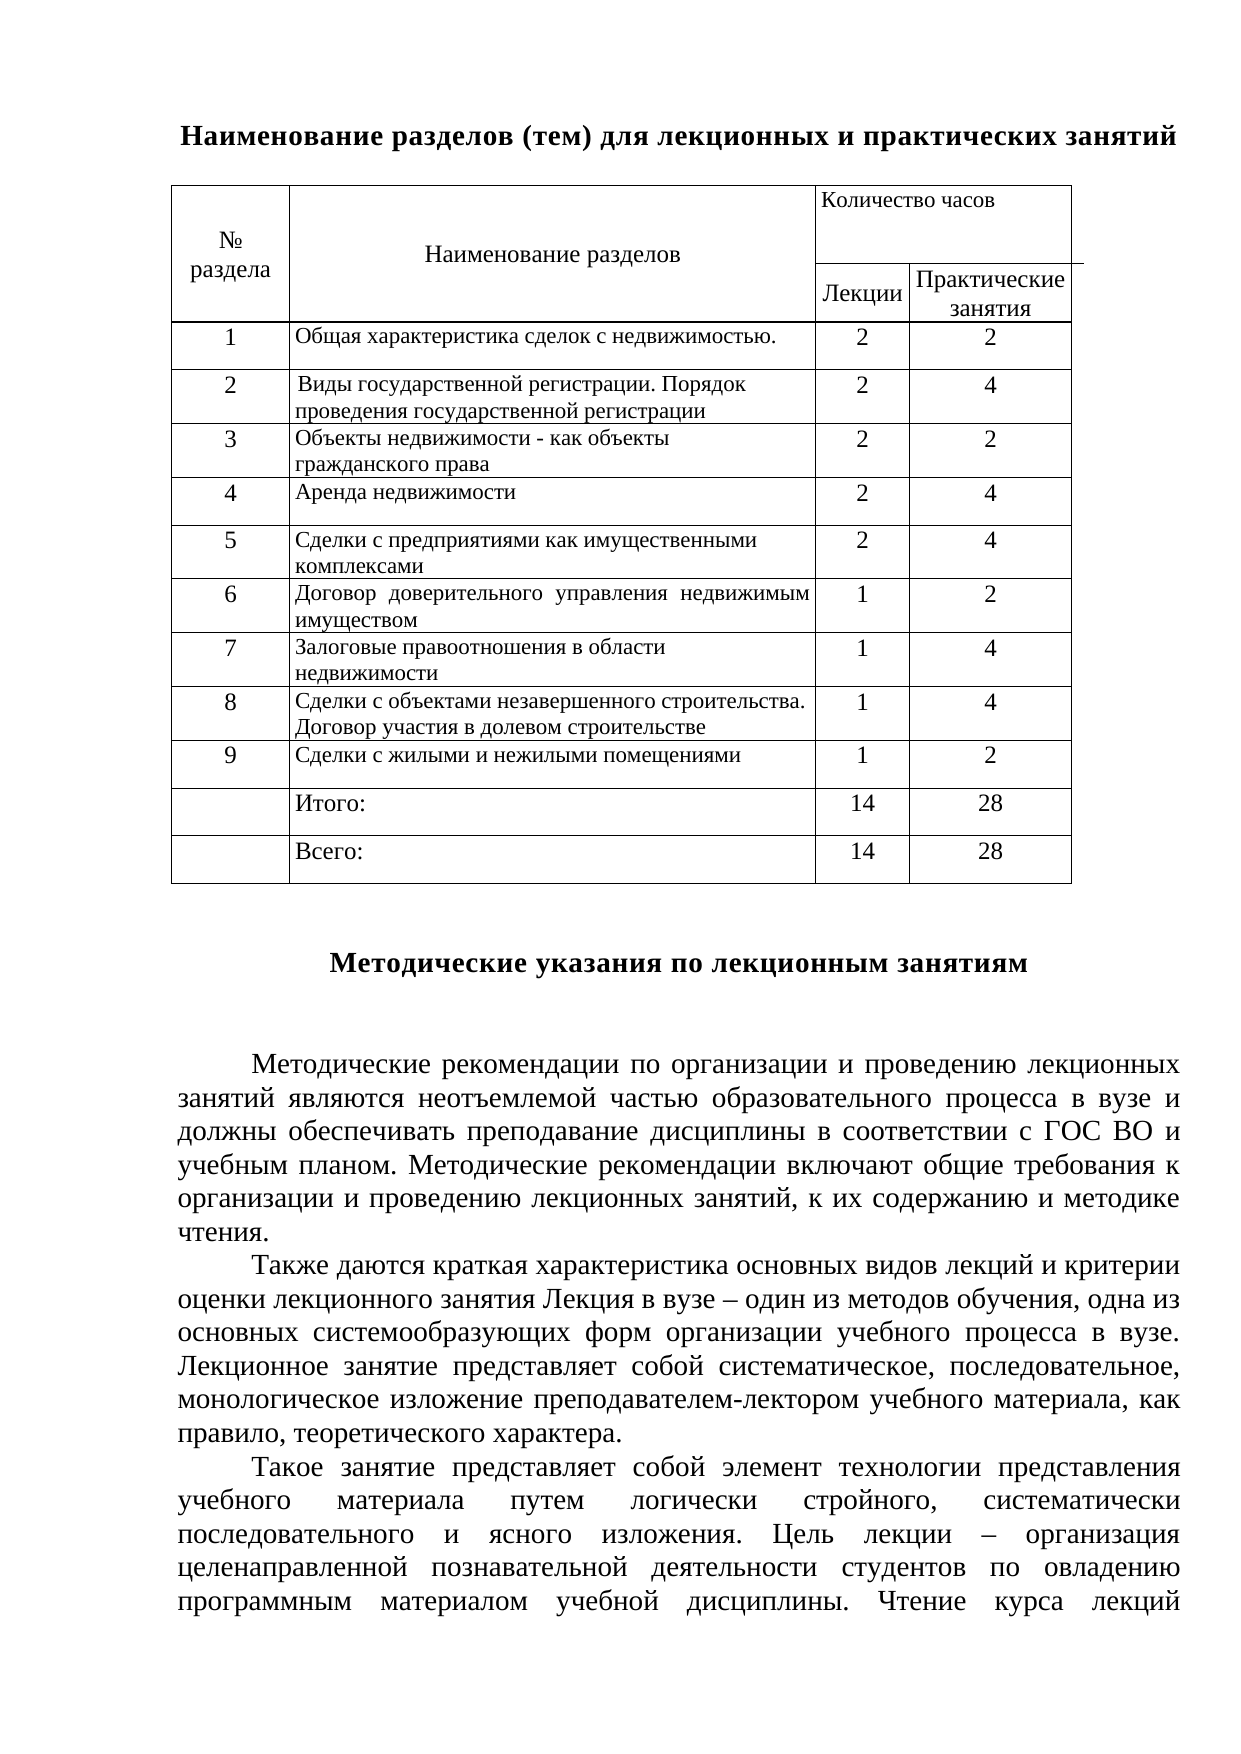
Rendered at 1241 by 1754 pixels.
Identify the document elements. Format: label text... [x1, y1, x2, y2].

table_cell 2 [816, 478, 909, 524]
table_cell 6 [172, 579, 289, 632]
table_cell 2 [816, 526, 909, 578]
table_cell 2 [172, 370, 289, 423]
table_cell 5 [172, 526, 289, 578]
table_cell 2 [910, 579, 1071, 632]
table_cell 14 [816, 836, 909, 883]
table_cell 1 [816, 687, 909, 739]
table_cell Сделки с предприятиями как имущественными комплексами [290, 526, 815, 578]
table_cell Аренда недвижимости [290, 478, 815, 524]
table_cell 1 [816, 741, 909, 787]
table_cell [172, 836, 289, 883]
table_cell Виды государственной регистрации. Порядок проведения государственной регистрации [290, 370, 815, 423]
table_cell 1 [172, 323, 289, 369]
table_cell 4 [910, 370, 1071, 423]
table_cell Договор доверительного управления недвижимым имуществом [290, 579, 815, 632]
table_cell 9 [172, 741, 289, 787]
table_cell 2 [910, 424, 1071, 477]
table_cell 1 [816, 633, 909, 686]
table_cell 28 [910, 836, 1071, 883]
table_cell 2 [816, 370, 909, 423]
table_cell 1 [816, 579, 909, 632]
table_cell Лекции [816, 264, 909, 321]
table_cell 4 [910, 526, 1071, 578]
table_cell 2 [910, 323, 1071, 369]
text Методические указания по лекционным занятиям [177, 946, 1181, 979]
table_header № раздела [172, 186, 289, 321]
table_cell 8 [172, 687, 289, 739]
table_cell 4 [910, 633, 1071, 686]
table_cell Общая характеристика сделок с недвижимостью. [290, 323, 815, 369]
table_cell 4 [910, 478, 1071, 524]
table_header Количество часов [816, 186, 1071, 263]
table_cell 28 [910, 789, 1071, 835]
table_cell Залоговые правоотношения в области недвижимости [290, 633, 815, 686]
table_cell Сделки с жилыми и нежилыми помещениями [290, 741, 815, 787]
table_cell Всего: [290, 836, 815, 883]
table_cell Сделки с объектами незавершенного строительства. Договор участия в долевом строительстве [290, 687, 815, 739]
table_cell 4 [910, 687, 1071, 739]
table_cell [172, 789, 289, 835]
table_cell Объекты недвижимости - как объекты гражданского права [290, 424, 815, 477]
text Также даются краткая характеристика основных видов лекций и критерии оценки лекционного занятия Лекция в вузе – один из методов обучения, одна из основных системообразующих форм организации учебного процесса в вузе. Лекционное занятие представляет собой систематическое, последовательное, монологическое изложение преподавателем-лектором учебного материала, как правило, теоретического характера. [177, 1247, 1181, 1449]
table_header Наименование разделов [290, 186, 815, 321]
table_cell 14 [816, 789, 909, 835]
table_cell 2 [910, 741, 1071, 787]
table_cell [1072, 233, 1084, 263]
table_cell 2 [816, 323, 909, 369]
table_cell 2 [816, 424, 909, 477]
text Наименование разделов (тем) для лекционных и практических занятий [177, 118, 1181, 152]
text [177, 1449, 1181, 1616]
table_cell 4 [172, 478, 289, 524]
table_cell Итого: [290, 789, 815, 835]
table_cell Практические занятия [910, 264, 1071, 321]
table_cell 7 [172, 633, 289, 686]
table_cell 3 [172, 424, 289, 477]
text Методические рекомендации по организации и проведению лекционных занятий являются неотъемлемой частью образовательного процесса в вузе и должны обеспечивать преподавание дисциплины в соответствии с ГОС ВО и учебным планом. Методические рекомендации включают общие требования к организации и проведению лекционных занятий, к их содержанию и методике чтения. [177, 1046, 1181, 1247]
